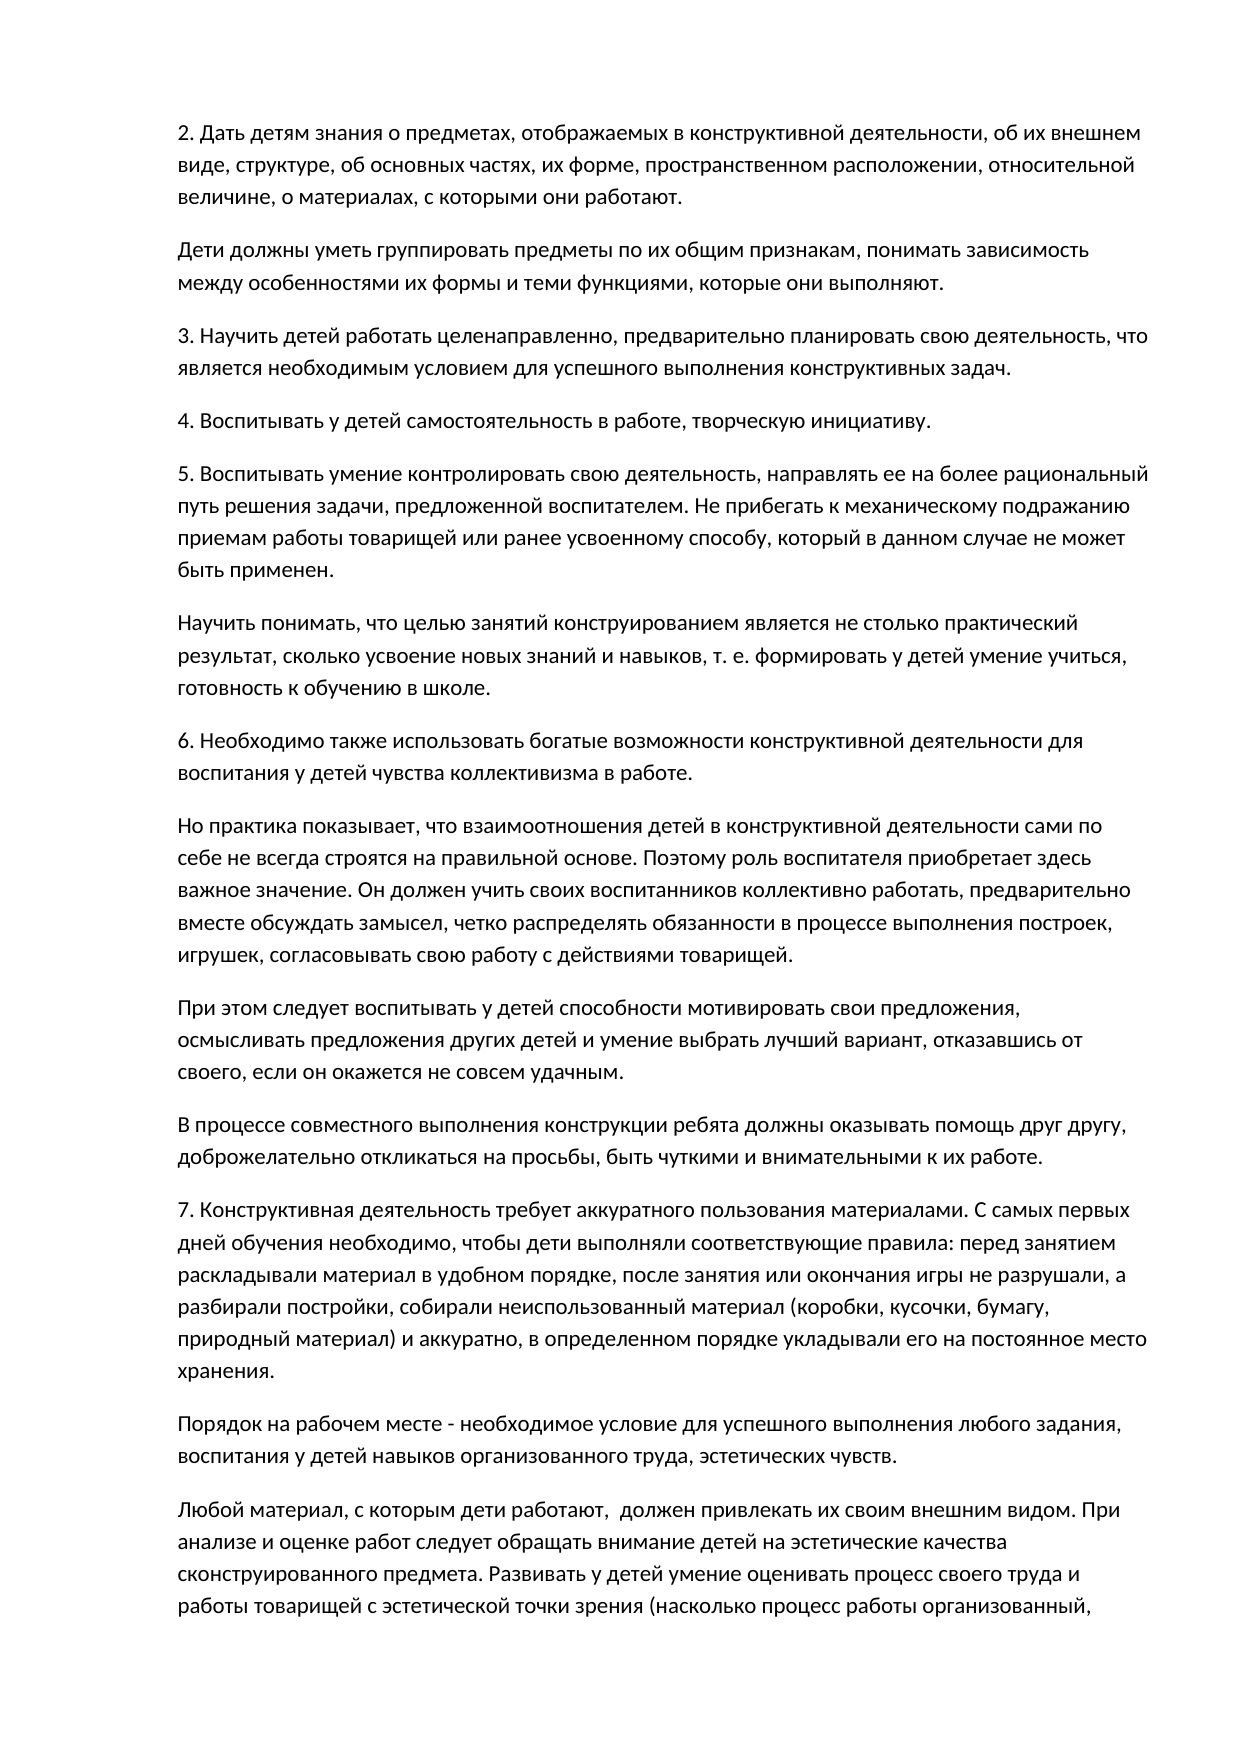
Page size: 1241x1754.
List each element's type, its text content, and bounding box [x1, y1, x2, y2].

text В процессе совместного выполнения конструкции ребята должны оказывать помощь друг другу, доброжелательно откликаться на просьбы, быть чуткими и внимательными к их работе. [177, 1110, 1152, 1171]
text Порядок на рабочем месте - необходимое условие для успешного выполнения любого задания, воспитания у детей навыков организованного труда, эстетических чувств. [177, 1409, 1152, 1470]
text 6. Необходимо также использовать богатые возможности конструктивной деятельности для воспитания у детей чувства коллективизма в работе. [177, 726, 1152, 786]
text При этом следует воспитывать у детей способности мотивировать свои предложения, осмысливать предложения других детей и умение выбрать лучший вариант, отказавшись от своего, если он окажется не совсем удачным. [177, 993, 1152, 1085]
text Дети должны уметь группировать предметы по их общим признакам, понимать зависимость между особенностями их формы и теми функциями, которые они выполняют. [177, 236, 1152, 296]
text 7. Конструктивная деятельность требует аккуратного пользования материалами. С самых первых дней обучения необходимо, чтобы дети выполняли соответствующие правила: перед занятием раскладывали материал в удобном порядке, после занятия или окончания игры не разрушали, а разбирали постройки, собирали неиспользованный материал (коробки, кусочки, бумагу, природный материал) и аккуратно, в определенном порядке укладывали его на постоянное место хранения. [177, 1196, 1152, 1384]
text 5. Воспитывать умение контролировать свою деятельность, направлять ее на более рациональный путь решения задачи, предложенной воспитателем. Не прибегать к механическому подражанию приемам работы товарищей или ранее усвоенному способу, который в данном случае не может быть применен. [177, 459, 1152, 583]
text 3. Научить детей работать целенаправленно, предварительно планировать свою деятельность, что является необходимым условием для успешного выполнения конструктивных задач. [177, 321, 1152, 381]
text Научить понимать, что целью занятий конструированием является не столько практический результат, сколько усвоение новых знаний и навыков, т. е. формировать у детей умение учиться, готовность к обучению в школе. [177, 608, 1152, 701]
text Но практика показывает, что взаимоотношения детей в конструктивной деятельности сами по себе не всегда строятся на правильной основе. Поэтому роль воспитателя приобретает здесь важное значение. Он должен учить своих воспитанников коллективно работать, предварительно вместе обсуждать замысел, четко распределять обязанности в процессе выполнения построек, игрушек, согласовывать свою работу с действиями товарищей. [177, 811, 1152, 968]
text 2. Дать детям знания о предметах, отображаемых в конструктивной деятельности, об их внешнем виде, структуре, об основных частях, их форме, пространственном расположении, относительной величине, о материалах, с которыми они работают. [177, 118, 1152, 211]
text 4. Воспитывать у детей самостоятельность в работе, творческую инициативу. [177, 406, 1152, 434]
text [177, 1495, 1152, 1619]
